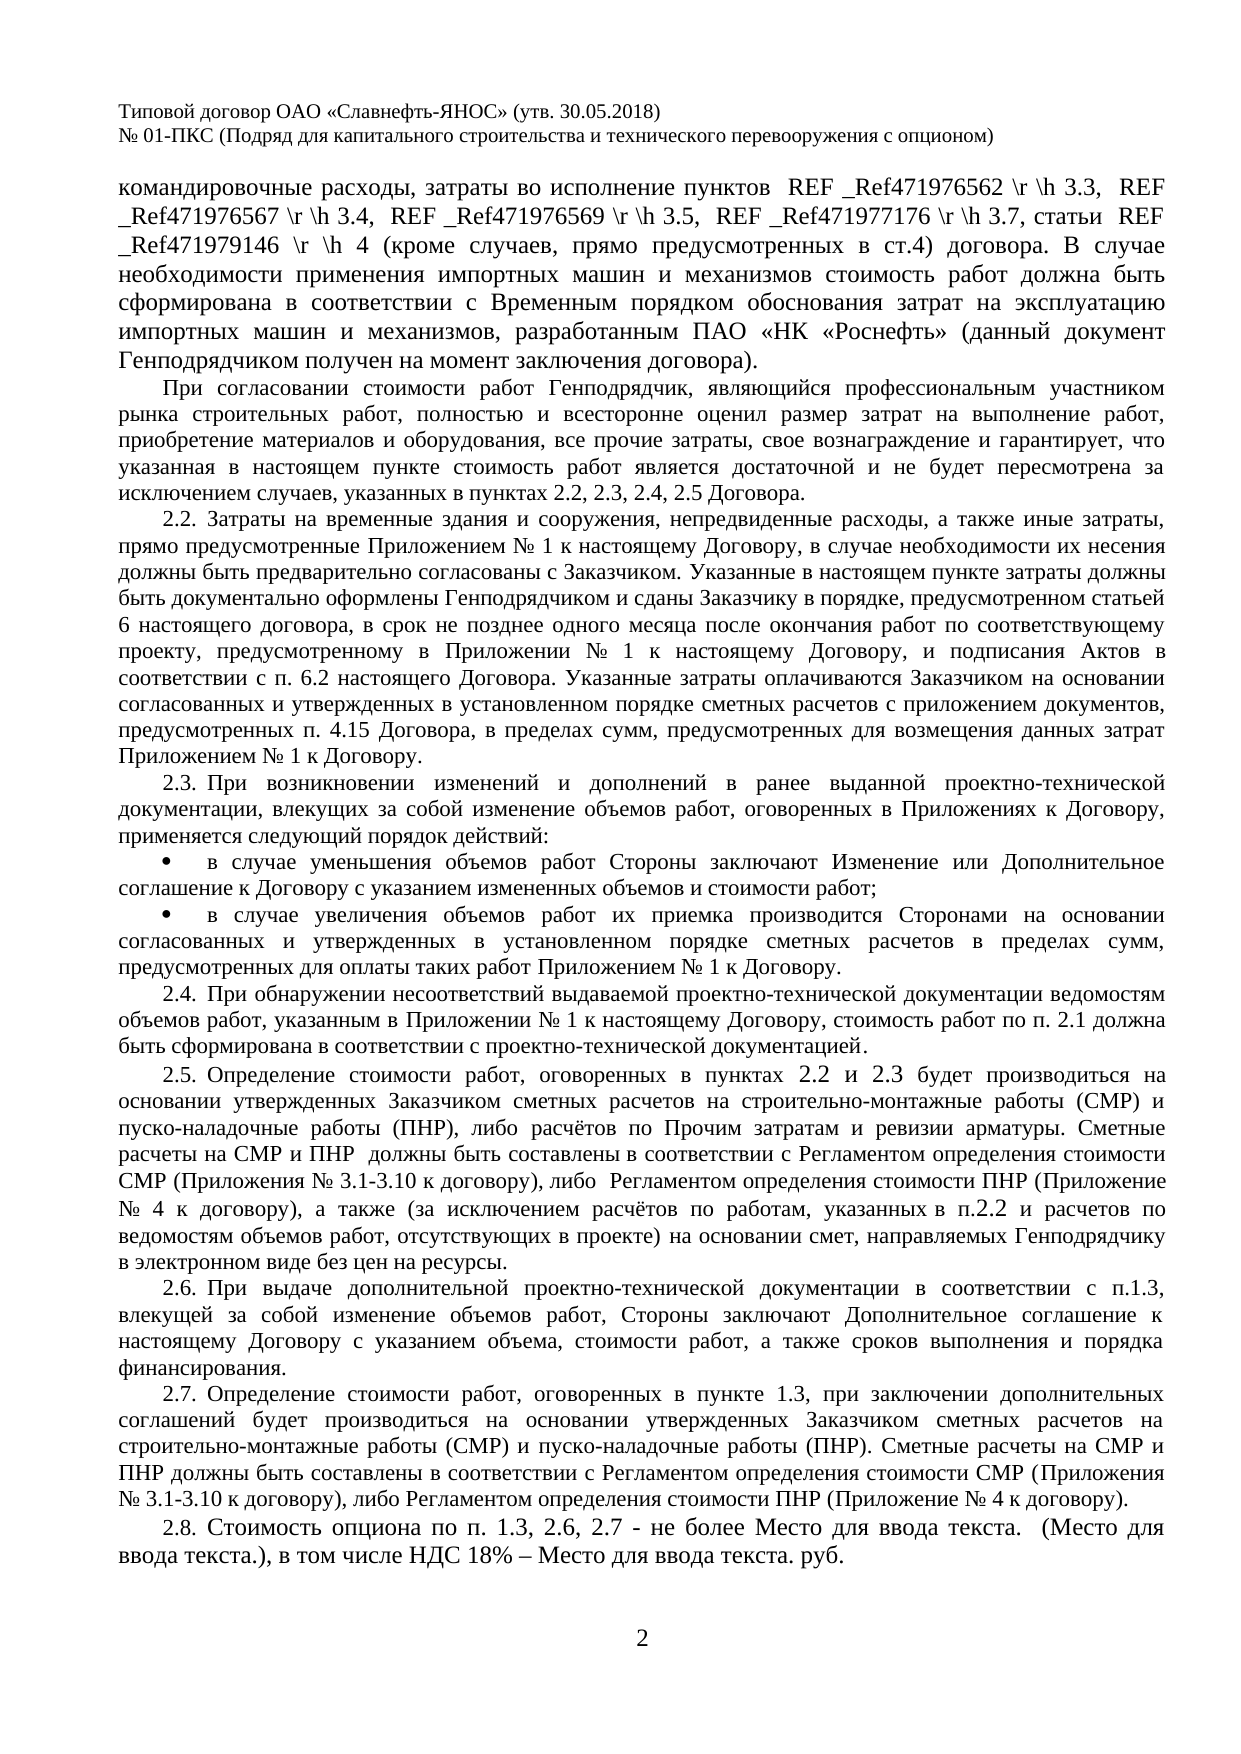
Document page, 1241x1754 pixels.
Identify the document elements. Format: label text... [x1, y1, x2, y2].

list При возникновении изменений и дополнений в ранее выданной проектно-технической документации, влекущих за собой изменение объемов работ, оговоренных в Приложениях к Договору, применяется следующий порядок действий: [118, 769, 1167, 848]
list Определение стоимости работ, оговоренных в пункте 1.3, при заключении дополнительных соглашений будет производиться на основании утвержденных Заказчиком сметных расчетов на строительно-монтажные работы (СМР) и пуско-наладочные работы (ПНР). Сметные расчеты на СМР и ПНР должны быть составлены в соответствии с Регламентом определения стоимости СМР (), либо Регламентом определения стоимости ПНР (). [118, 1380, 1164, 1512]
text При согласовании стоимости работ Генподрядчик, являющийся профессиональным участником рынка строительных работ, полностью и всесторонне оценил размер затрат на выполнение работ, приобретение материалов и оборудования, все прочие затраты, свое вознаграждение и гарантирует, что указанная в настоящем пункте стоимость работ является достаточной и не будет пересмотрена за исключением случаев, указанных в пунктах 2.2, 2.3, 2.4, 2.5 Договора. [118, 374, 1167, 505]
list в случае уменьшения объемов работ Стороны заключают Изменение или Дополнительное соглашение к Договору с указанием измененных объемов и стоимости работ; [118, 848, 1167, 901]
list При выдаче дополнительной проектно-технической документации в соответствии с п.1.3, влекущей за собой изменение объемов работ, Стороны заключают Дополнительное соглашение к настоящему Договору с указанием объема, стоимости работ, а также сроков выполнения и порядка финансирования. [118, 1274, 1164, 1380]
list в случае увеличения объемов работ их приемка производится Сторонами на основании согласованных и утвержденных в установленном порядке сметных расчетов в пределах сумм, предусмотренных для оплаты таких работ к Договору. [118, 901, 1167, 980]
list Определение стоимости работ, оговоренных в пунктах 2.2 и 2.3 будет производиться на основании утвержденных Заказчиком сметных расчетов на строительно-монтажные работы (СМР) и пуско-наладочные работы (ПНР), либо расчётов по Прочим затратам и ревизии арматуры. Сметные расчеты на СМР и ПНР должны быть составлены в соответствии с Регламентом определения стоимости СМР (), либо Регламентом определения стоимости ПНР (), а также (за исключением расчётов по работам, указанных в п.2.2 и расчетов по ведомостям объемов работ, отсутствующих в проекте) на основании смет, направляемых Генподрядчику в электронном виде без цен на ресурсы. [118, 1059, 1167, 1274]
list Затраты на временные здания и сооружения, непредвиденные расходы, а также иные затраты, прямо предусмотренные к настоящему Договору, в случае необходимости их несения должны быть предварительно согласованы с Заказчиком. Указанные в настоящем пункте затраты должны быть документально оформлены Генподрядчиком и сданы Заказчику в порядке, предусмотренном статьей 6 настоящего договора, в срок не позднее одного месяца после окончания работ по соответствующему проекту, предусмотренному в к настоящему Договору, и подписания Актов в соответствии с п. 6.2 настоящего Договора. Указанные затраты оплачиваются Заказчиком на основании согласованных и утвержденных в установленном порядке сметных расчетов с приложением документов, предусмотренных п. 4.15 Договора, в пределах сумм, предусмотренных для возмещения данных затрат к Договору. [118, 505, 1167, 769]
list При обнаружении несоответствий выдаваемой проектно-технической документации ведомостям объемов работ, указанным в к настоящему Договору, стоимость работ по п. 2.1 должна быть сформирована в соответствии с проектно-технической документацией. [118, 980, 1167, 1059]
